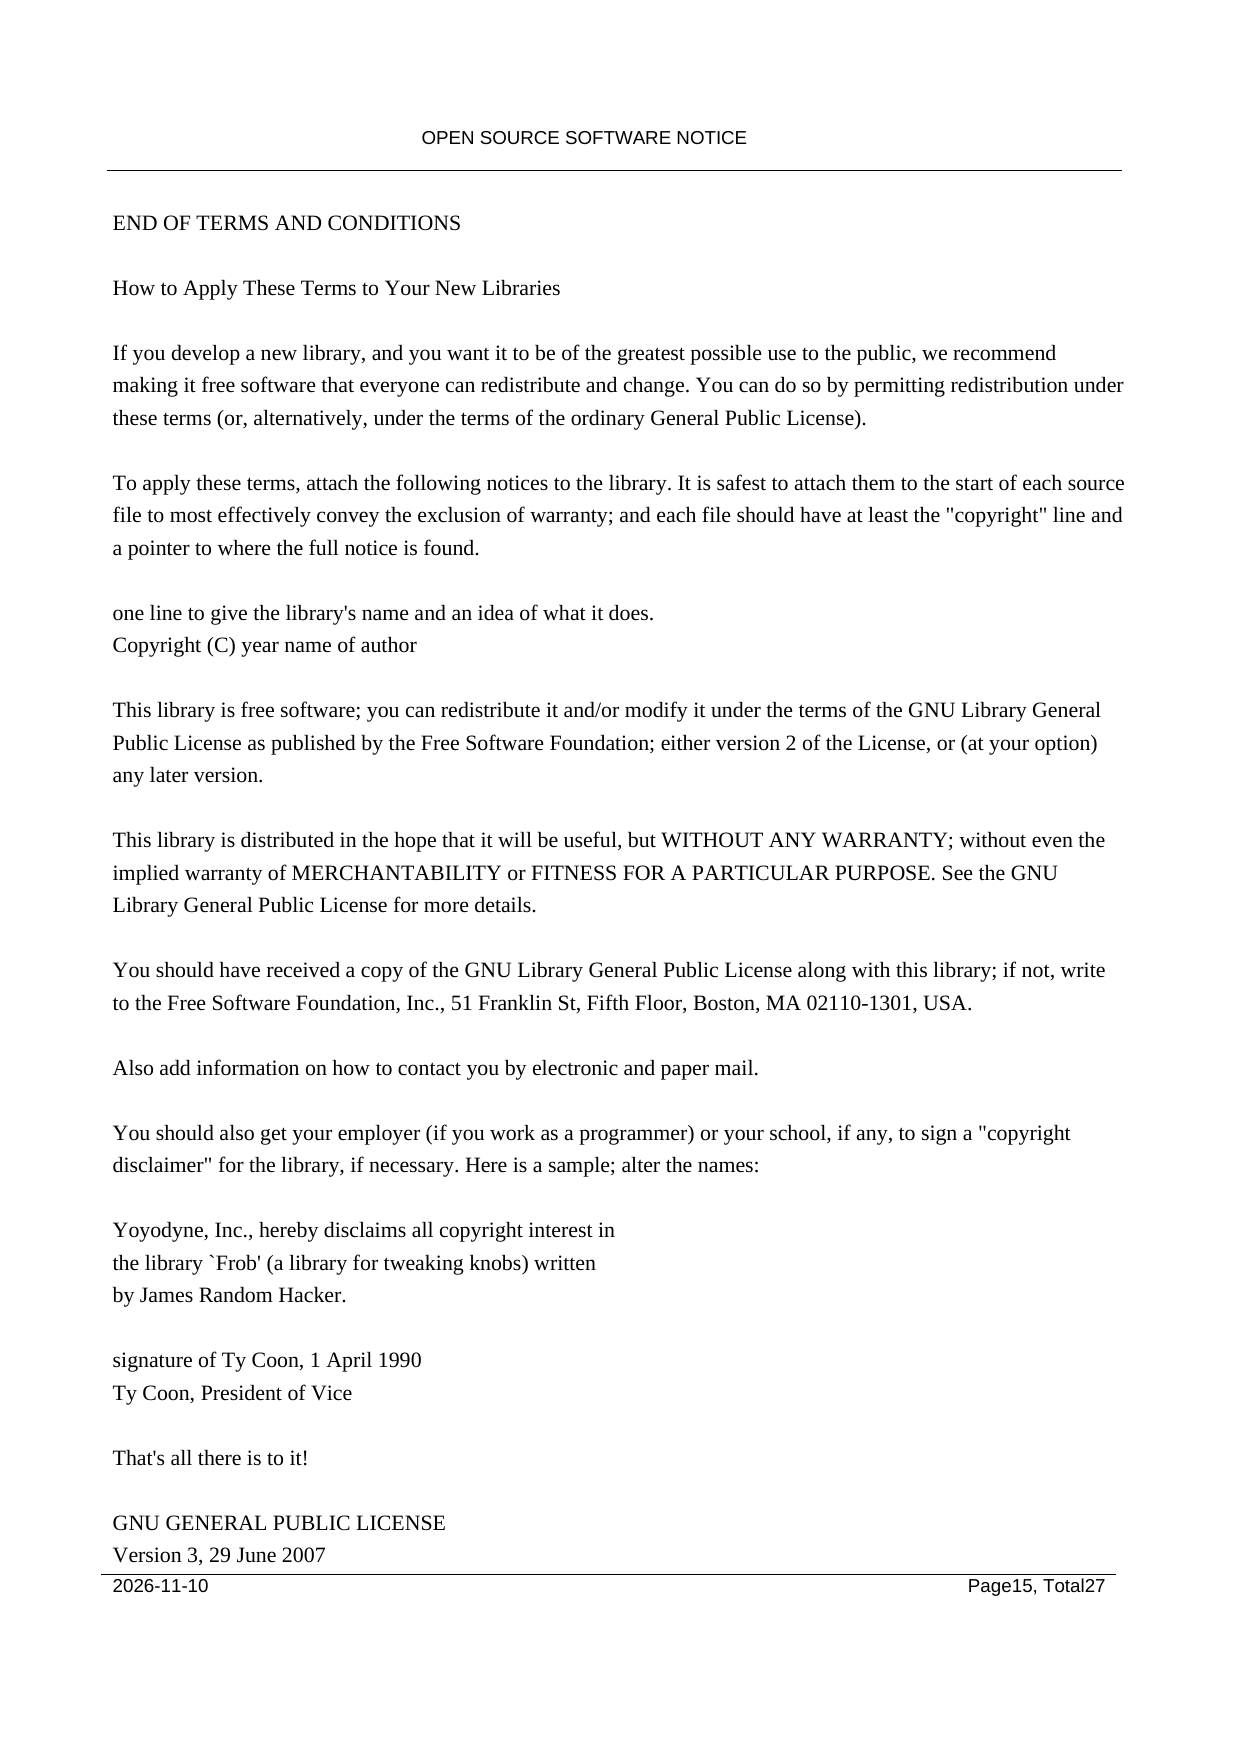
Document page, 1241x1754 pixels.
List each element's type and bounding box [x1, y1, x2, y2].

text [112, 206, 1128, 1571]
